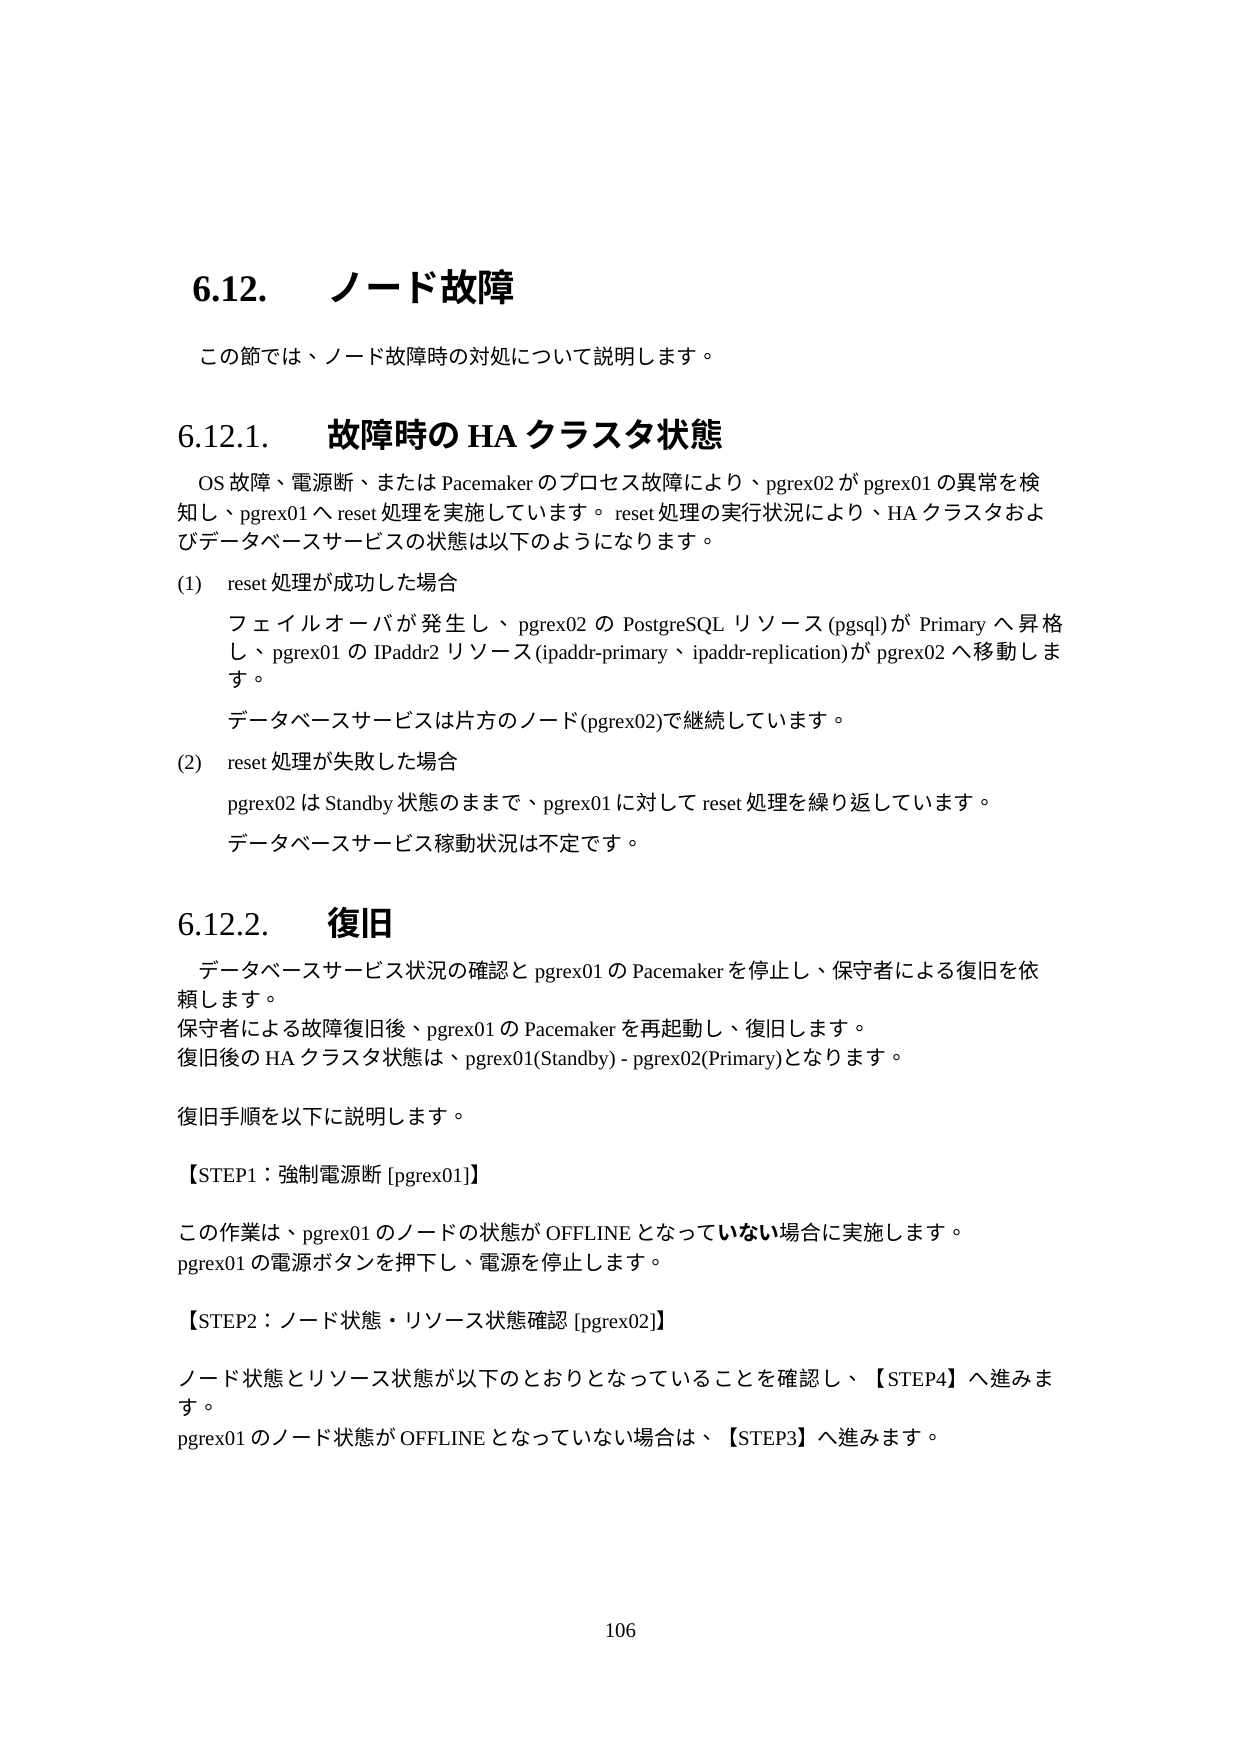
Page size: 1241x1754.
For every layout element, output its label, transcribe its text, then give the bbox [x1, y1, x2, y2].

text pgrex01の電源ボタンを押下し、電源を停止します。 [177, 1247, 1054, 1276]
list データベースサービス稼動状況は不定です。 [177, 829, 1063, 858]
text データベースサービス状況の確認とpgrex01のPacemakerを停止し、保守者による復旧を依頼します。 [177, 955, 1054, 1014]
text この節では、ノード故障時の対処について説明します。 [177, 341, 1054, 370]
list pgrex02はStandby状態のままで、pgrex01に対してreset処理を繰り返しています。 [177, 788, 1063, 817]
text 保守者による故障復旧後、pgrex01のPacemakerを再起動し、復旧します。 [177, 1014, 1054, 1043]
subtitle 復旧 [177, 899, 1063, 945]
list データベースサービスは片方のノード(pgrex02)で継続しています。 [177, 707, 1063, 735]
text OS故障、電源断、またはPacemakerのプロセス故障により、pgrex02がpgrex01の異常を検知し、pgrex01へreset処理を実施しています。 reset処理の実行状況により、HAクラスタおよびデータベースサービスの状態は以下のようになります。 [177, 468, 1054, 555]
list reset処理が失敗した場合 [177, 747, 1063, 776]
subtitle 故障時のHAクラスタ状態 [177, 412, 1063, 457]
text ノード状態とリソース状態が以下のとおりとなっていることを確認し、【STEP4】へ進みます。 [177, 1364, 1054, 1422]
text 復旧後のHAクラスタ状態は、pgrex01(Standby) - pgrex02(Primary)となります。 [177, 1043, 1054, 1072]
text 【STEP2：ノード状態・リソース状態確認 [pgrex02]】 [177, 1305, 1054, 1334]
subtitle ノード故障 [192, 261, 1063, 312]
list reset処理が成功した場合 [177, 568, 1063, 596]
text pgrex01のノード状態がOFFLINEとなっていない場合は、【STEP3】へ進みます。 [177, 1422, 1054, 1451]
list フェイルオーバが発生し、pgrex02のPostgreSQLリソース(pgsql)がPrimaryへ昇格し、pgrex01のIPaddr2リソース(ipaddr-primary、ipaddr-replication)がpgrex02へ移動します。 [177, 609, 1063, 694]
text 【STEP1：強制電源断 [pgrex01]】 [177, 1159, 1054, 1189]
text 復旧手順を以下に説明します。 [177, 1101, 1054, 1130]
text この作業は、pgrex01のノードの状態がOFFLINEとなっていない場合に実施します。 [177, 1218, 1054, 1247]
